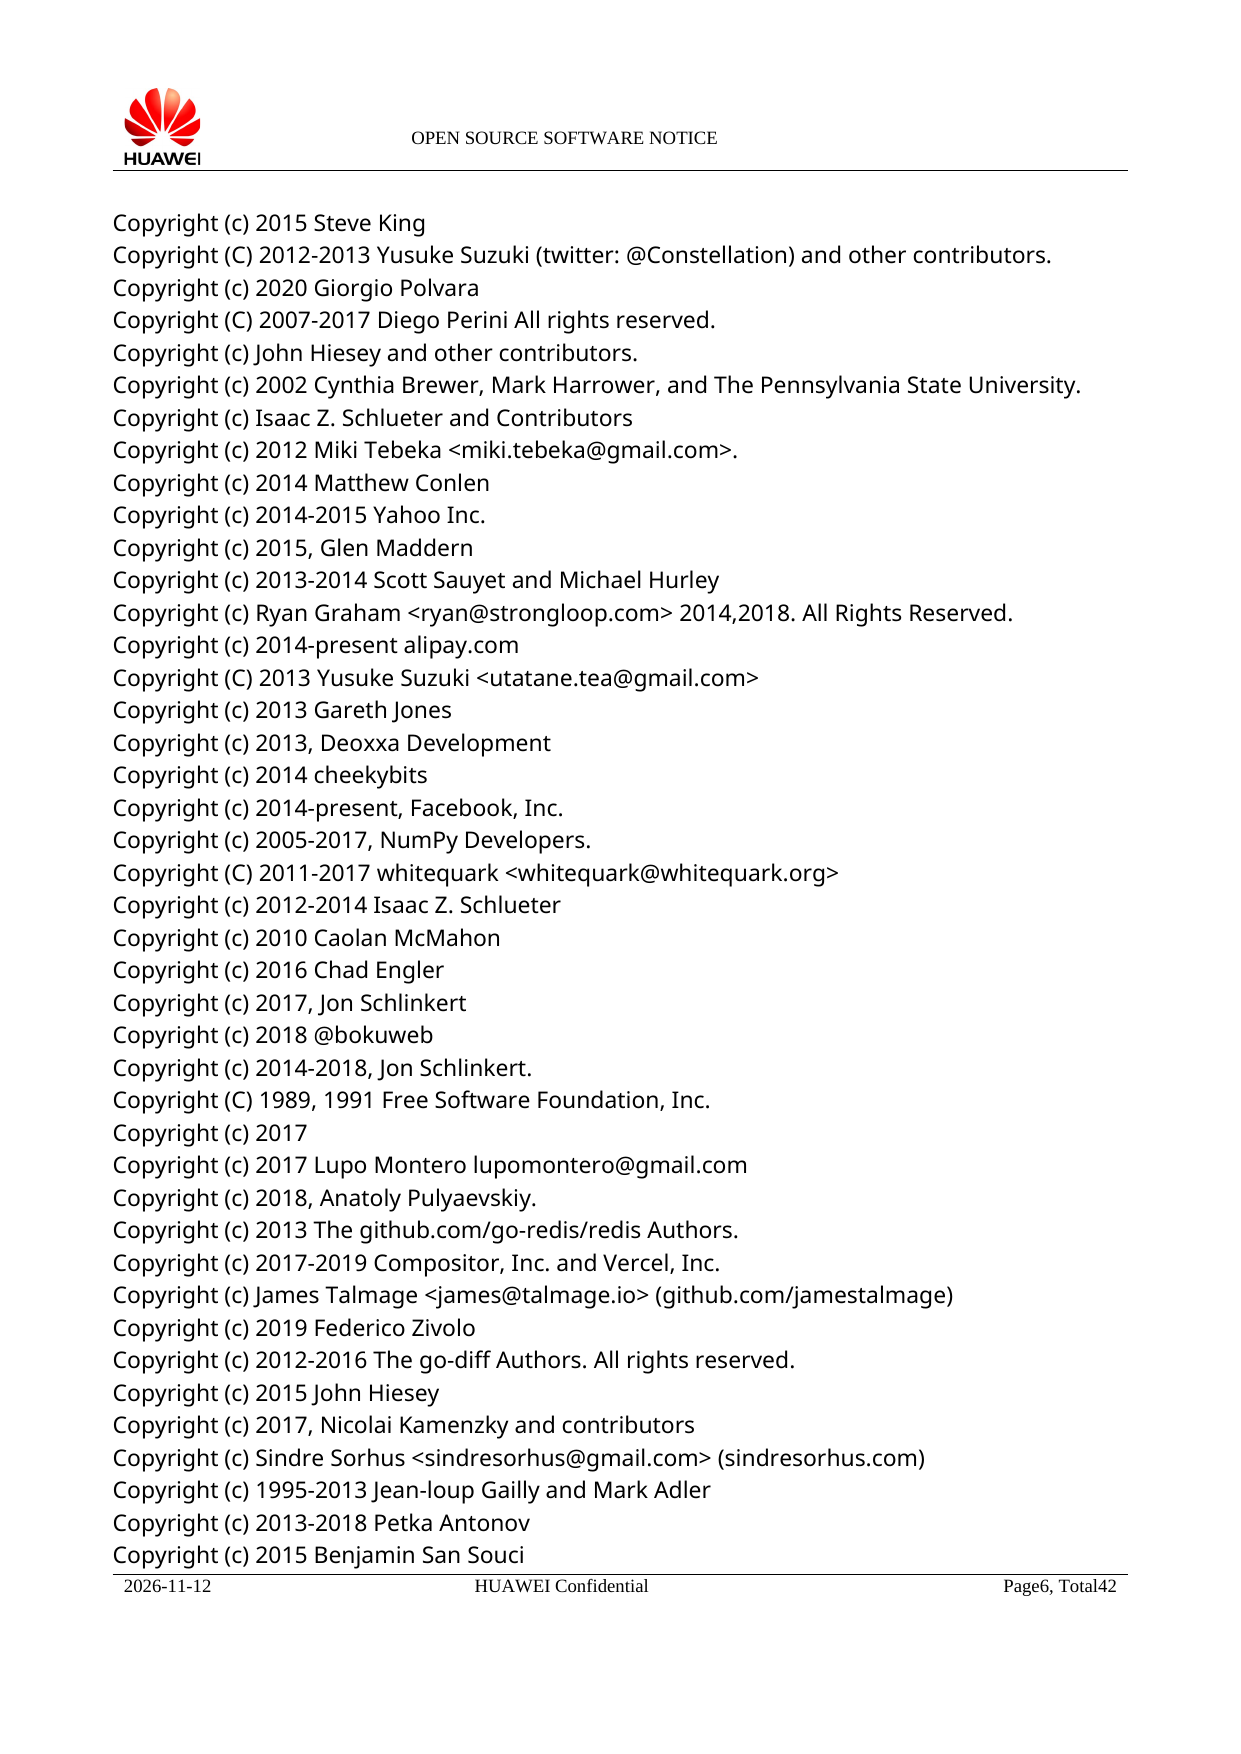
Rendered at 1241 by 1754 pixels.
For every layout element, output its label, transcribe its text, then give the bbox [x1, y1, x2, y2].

picture [124, 88, 201, 165]
